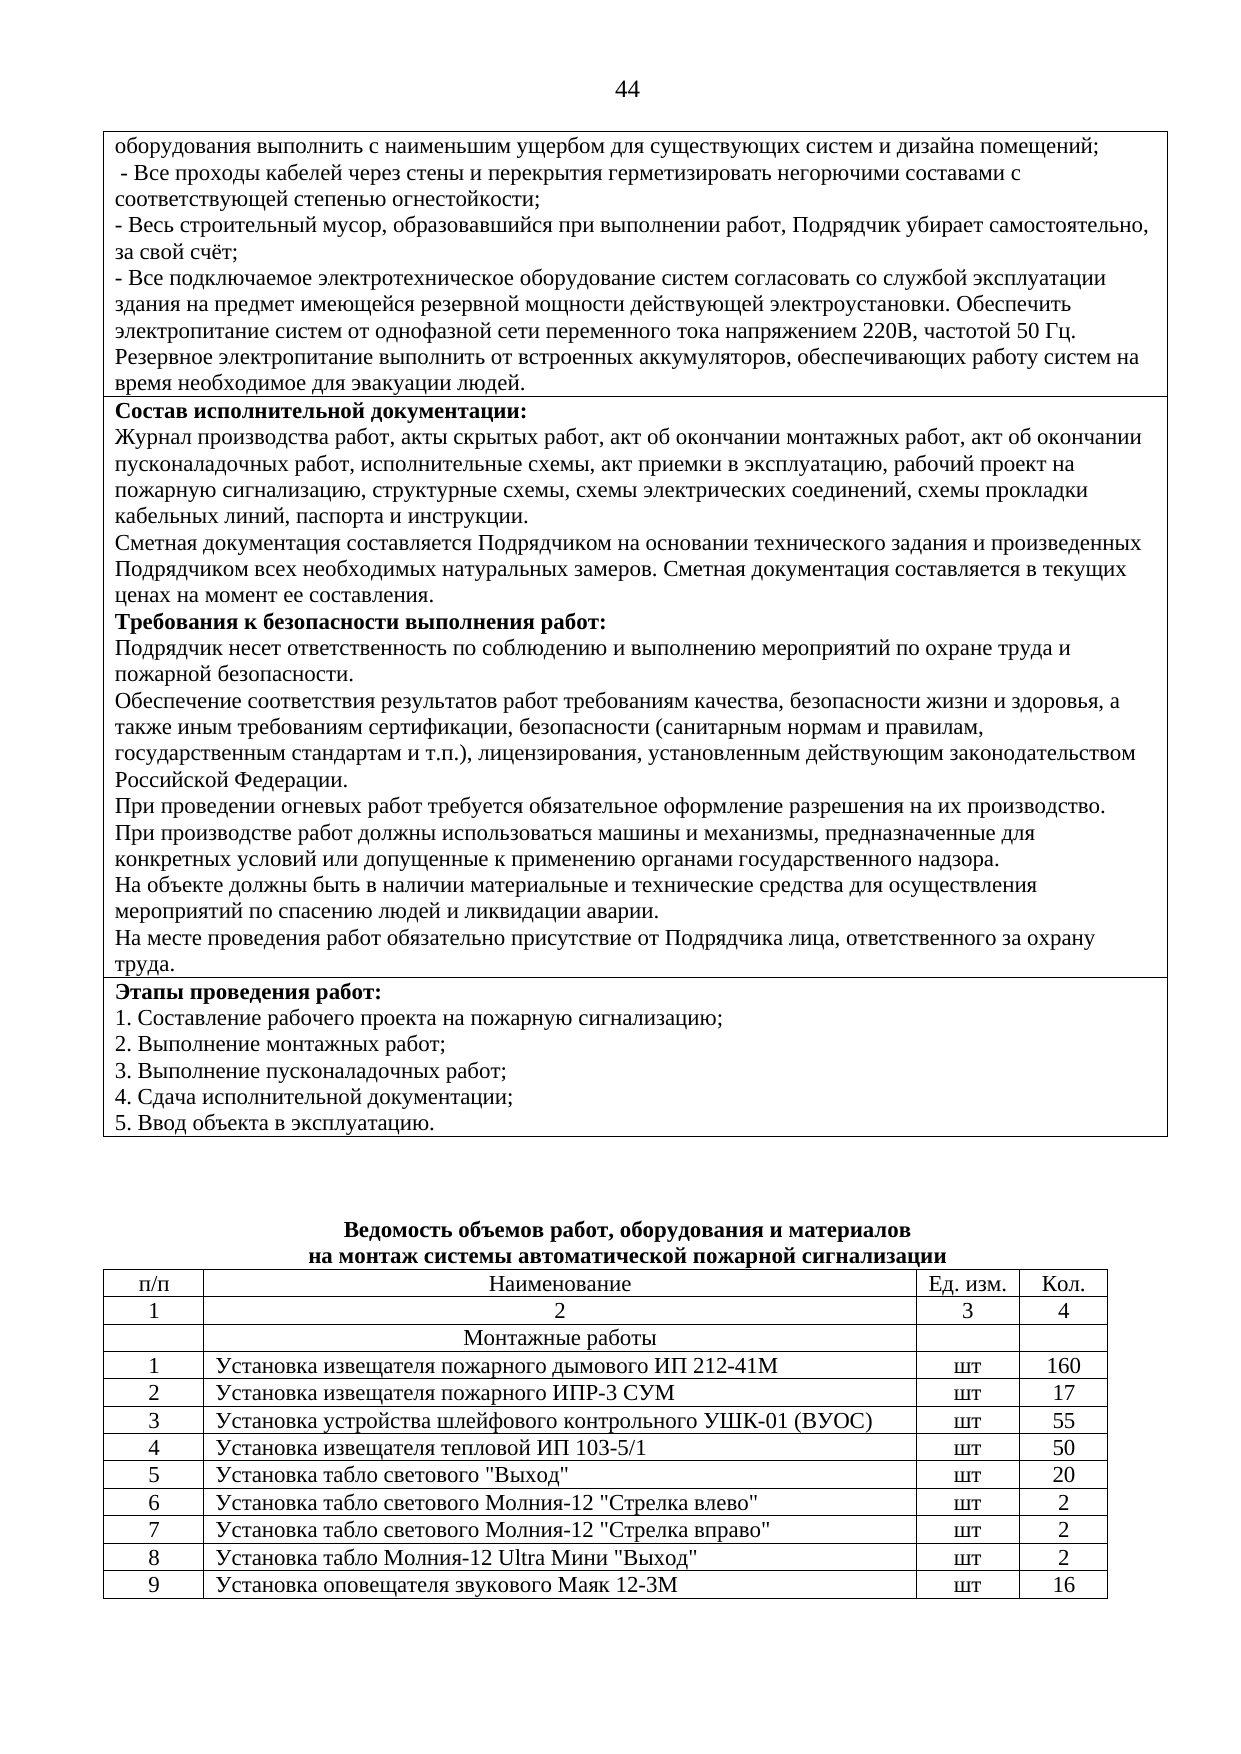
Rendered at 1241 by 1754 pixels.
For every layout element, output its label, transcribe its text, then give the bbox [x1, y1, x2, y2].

table_cell [917, 1325, 1019, 1351]
table_cell Установка устройства шлейфового контрольного УШК-01 (ВУОС) [204, 1407, 916, 1433]
table_cell 160 [1020, 1352, 1107, 1378]
table_cell шт [917, 1571, 1019, 1597]
table_cell шт [917, 1434, 1019, 1460]
table_header п/п [104, 1270, 203, 1296]
table_cell Установка табло светового "Выход" [204, 1461, 916, 1488]
table_cell 17 [1020, 1379, 1107, 1406]
table_cell 2 [1020, 1516, 1107, 1543]
table_cell Установка извещателя пожарного дымового ИП 212-41М [204, 1352, 916, 1378]
table_cell шт [917, 1489, 1019, 1515]
table_cell 20 [1020, 1461, 1107, 1488]
table_cell [104, 1325, 203, 1351]
table_cell шт [917, 1407, 1019, 1433]
table_cell Установка табло светового Молния-12 "Стрелка влево" [204, 1489, 916, 1515]
table_cell 3 [917, 1297, 1019, 1323]
table_cell 1 [104, 1297, 203, 1323]
table_cell [1020, 1325, 1107, 1351]
table_cell Установка извещателя пожарного ИПР-3 СУМ [204, 1379, 916, 1406]
table_cell Установка табло светового Молния-12 "Стрелка вправо" [204, 1516, 916, 1543]
table_cell 55 [1020, 1407, 1107, 1433]
text на монтаж системы автоматической пожарной сигнализации [103, 1242, 1152, 1269]
table_cell 2 [1020, 1489, 1107, 1515]
table_cell 8 [104, 1544, 203, 1570]
table_header Кол. [1020, 1270, 1107, 1296]
table_header Наименование [204, 1270, 916, 1296]
table_cell 2 [1020, 1544, 1107, 1570]
table_cell шт [917, 1461, 1019, 1488]
table_cell 2 [104, 1379, 203, 1406]
table_cell 6 [104, 1489, 203, 1515]
table_cell 7 [104, 1516, 203, 1543]
table_cell 5 [104, 1461, 203, 1488]
text Ведомость объемов работ, оборудования и материалов [103, 1216, 1152, 1242]
table_cell 50 [1020, 1434, 1107, 1460]
table_header Ед. изм. [917, 1270, 1019, 1296]
table_cell Установка оповещателя звукового Маяк 12-3М [204, 1571, 916, 1597]
table_cell Установка табло Молния-12 Ultra Мини "Выход" [204, 1544, 916, 1570]
table_cell 16 [1020, 1571, 1107, 1597]
table_cell 3 [104, 1407, 203, 1433]
table_cell шт [917, 1544, 1019, 1570]
table_cell 4 [1020, 1297, 1107, 1323]
table_cell Состав исполнительной документации: Журнал производства работ, акты скрытых работ, акт об окончании монтажных работ, акт об окончании пусконаладочных работ, исполнительные схемы, акт приемки в эксплуатацию, рабочий проект на пожарную сигнализацию, структурные схемы, схемы электрических соединений, схемы прокладки кабельных линий, паспорта и инструкции. Сметная документация составляется Подрядчиком на основании технического задания и произведенных Подрядчиком всех необходимых натуральных замеров. Сметная документация составляется в текущих ценах на момент ее составления. Требования к безопасности выполнения работ: Подрядчик несет ответственность по соблюдению и выполнению мероприятий по охране труда и пожарной безопасности. Обеспечение соответствия результатов работ требованиям качества, безопасности жизни и здоровья, а также иным требованиям сертификации, безопасности (санитарным нормам и правилам, государственным стандартам и т.п.), лицензирования, установленным действующим законодательством Российской Федерации. При проведении огневых работ требуется обязательное оформление разрешения на их производство. При производстве работ должны использоваться машины и механизмы, предназначенные для конкретных условий или допущенные к применению органами государственного надзора. На объекте должны быть в наличии материальные и технические средства для осуществления мероприятий по спасению людей и ликвидации аварии. На месте проведения работ обязательно присутствие от Подрядчика лица, ответственного за охрану труда. [104, 397, 1167, 977]
table_cell Монтажные работы [204, 1325, 916, 1351]
table_cell Этапы проведения работ: 1. Составление рабочего проекта на пожарную сигнализацию; 2. Выполнение монтажных работ; 3. Выполнение пусконаладочных работ; 4. Сдача исполнительной документации; 5. Ввод объекта в эксплуатацию. [104, 978, 1167, 1136]
table_cell 2 [204, 1297, 916, 1323]
table_cell шт [917, 1516, 1019, 1543]
table_cell шт [917, 1379, 1019, 1406]
table_cell Установка извещателя тепловой ИП 103-5/1 [204, 1434, 916, 1460]
table_cell шт [917, 1352, 1019, 1378]
table_cell 4 [104, 1434, 203, 1460]
table_cell 9 [104, 1571, 203, 1597]
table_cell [104, 132, 1167, 396]
table_cell 1 [104, 1352, 203, 1378]
